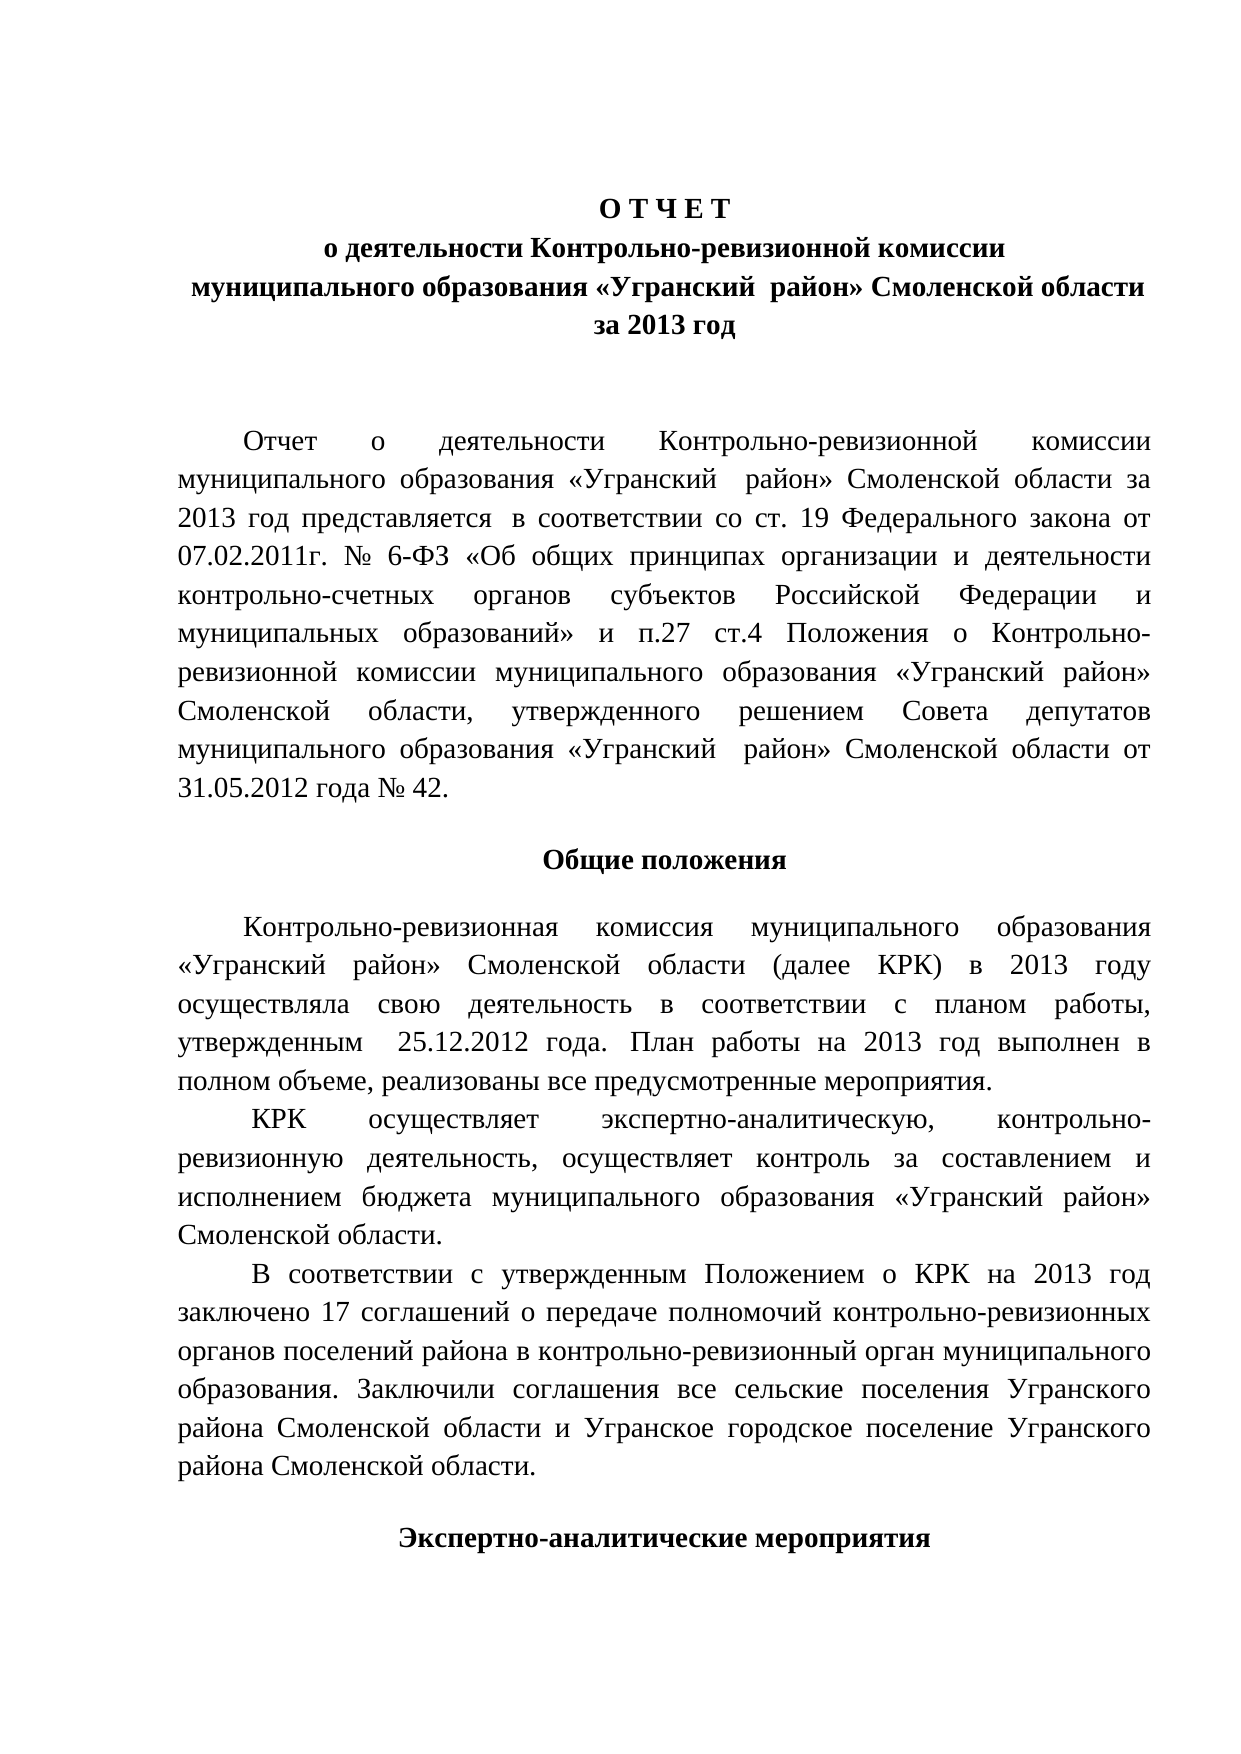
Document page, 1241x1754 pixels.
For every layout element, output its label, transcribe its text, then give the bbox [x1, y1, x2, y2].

text Общие положения [177, 842, 1152, 875]
text о деятельности Контрольно-ревизионной комиссии [177, 230, 1152, 264]
text О Т Ч Е Т [177, 192, 1152, 225]
text КРК осуществляет экспертно-аналитическую, контрольно-ревизионную деятельность, осуществляет контроль за составлением и исполнением бюджета муниципального образования «Угранский район» Смоленской области. [177, 1102, 1152, 1251]
text Отчет о деятельности Контрольно-ревизионной комиссии муниципального образования «Угранский район» Смоленской области за 2013 год представляется в соответствии со ст. 19 Федерального закона от 07.02.2011г. № 6-ФЗ «Об общих принципах организации и деятельности контрольно-счетных органов субъектов Российской Федерации и муниципальных образований» и п.27 ст.4 Положения о Контрольно-ревизионной комиссии муниципального образования «Угранский район» Смоленской области, утвержденного решением Совета депутатов муниципального образования «Угранский район» Смоленской области от 31.05.2012 года № 42. [177, 423, 1152, 803]
text муниципального образования «Угранский район» Смоленской области за 2013 год [177, 269, 1152, 341]
text Экспертно-аналитические мероприятия [177, 1521, 1152, 1554]
text Контрольно-ревизионная комиссия муниципального образования «Угранский район» Смоленской области (далее КРК) в 2013 году осуществляла свою деятельность в соответствии с планом работы, утвержденным 25.12.2012 года. План работы на 2013 год выполнен в полном объеме, реализованы все предусмотренные мероприятия. [177, 909, 1152, 1097]
text В соответствии с утвержденным Положением о КРК на 2013 год заключено 17 соглашений о передаче полномочий контрольно-ревизионных органов поселений района в контрольно-ревизионный орган муниципального образования. Заключили соглашения все сельские поселения Угранского района Смоленской области и Угранское городское поселение Угранского района Смоленской области. [177, 1256, 1152, 1482]
